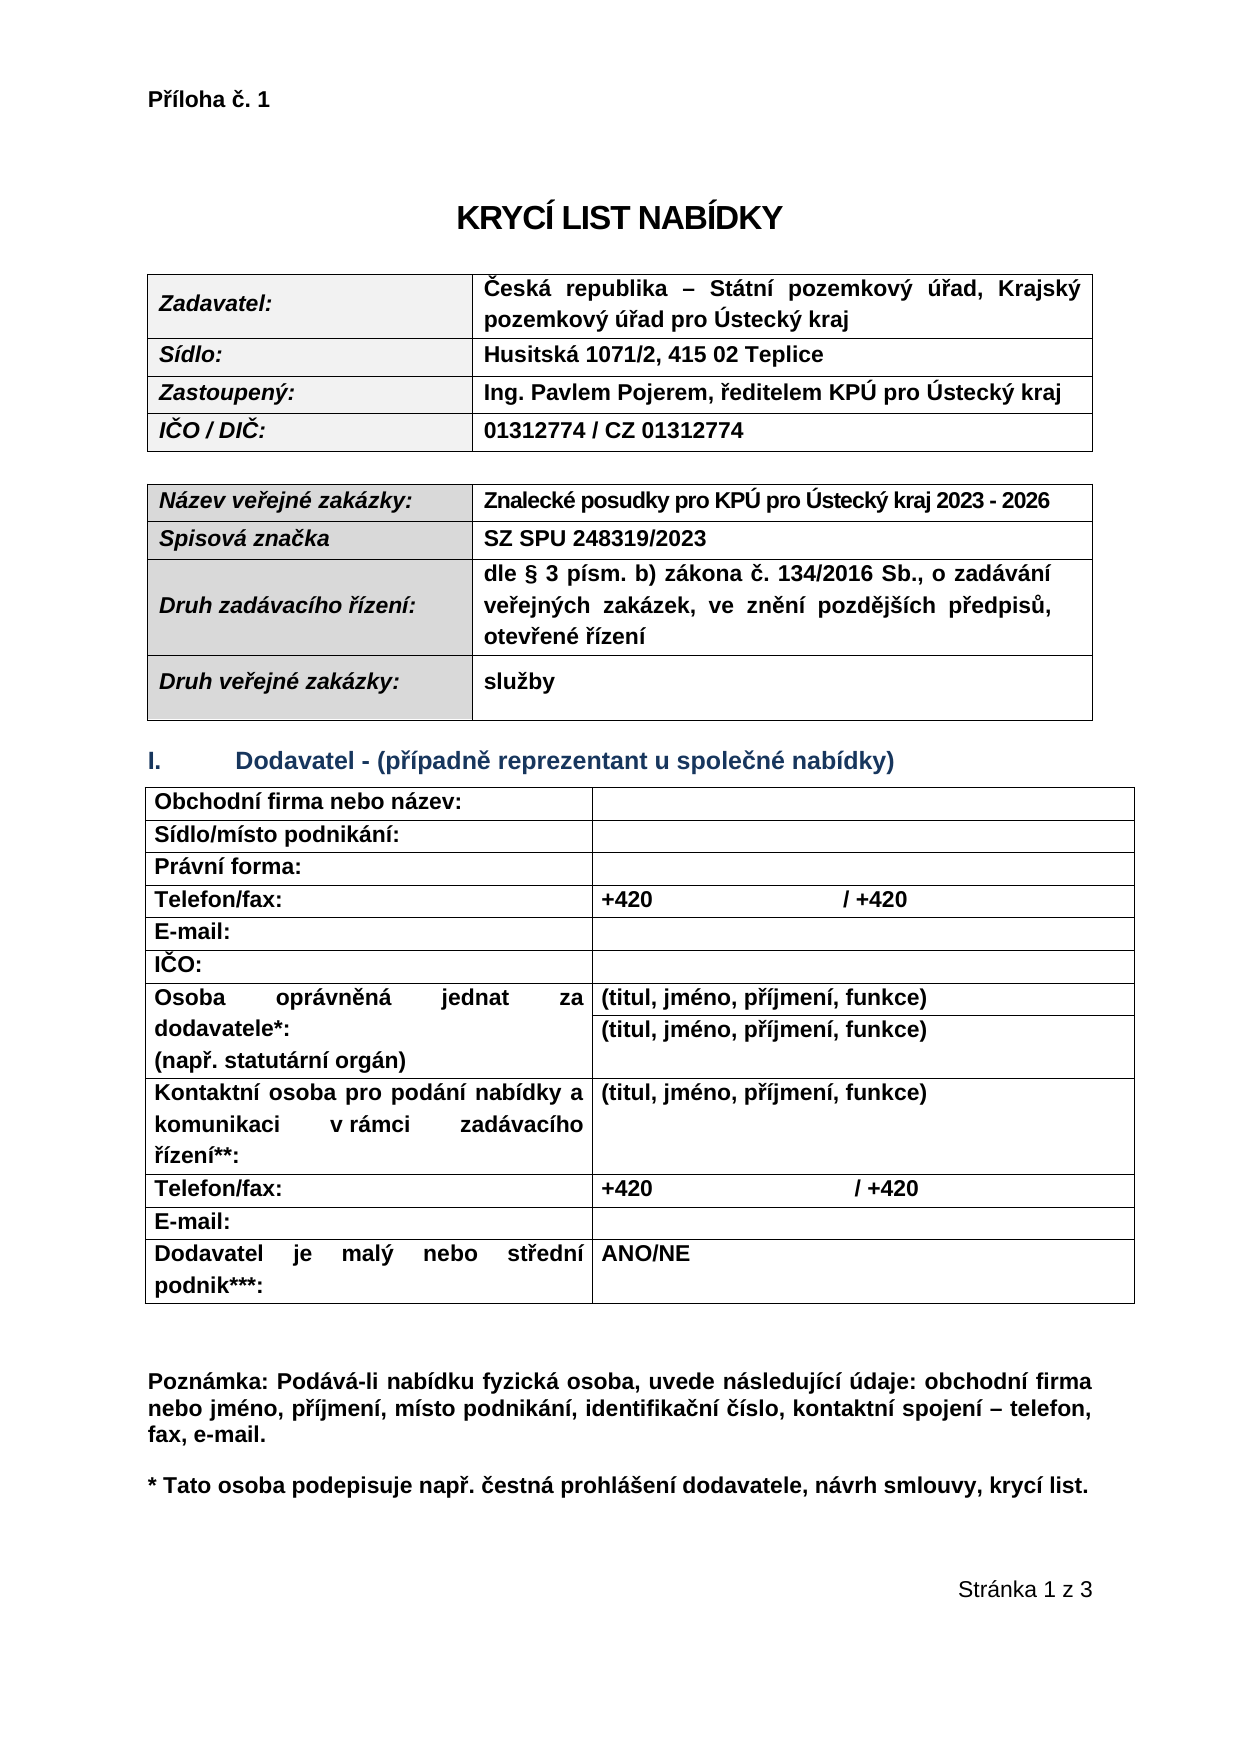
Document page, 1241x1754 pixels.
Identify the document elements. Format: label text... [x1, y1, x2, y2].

table_cell +420 / +420 [593, 886, 1134, 917]
title Krycí list nabídky [148, 198, 1093, 236]
table_cell [593, 951, 1134, 982]
table_cell IČO / DIČ: [148, 414, 472, 451]
table_header Zadavatel: [148, 275, 472, 338]
table_header Znalecké posudky pro KPÚ pro Ústecký kraj 2023 - 2026 [473, 485, 1092, 521]
table_cell +420 / +420 [593, 1175, 1134, 1207]
table_cell Kontaktní osoba pro podání nabídky a komunikaci v rámci zadávacího řízení**: [146, 1079, 592, 1174]
text Poznámka: Podává-li nabídku fyzická osoba, uvede následující údaje: obchodní firma nebo jméno, příjmení, místo podnikání, identifikační číslo, kontaktní spojení – telefon, fax, e-mail. [148, 1368, 1093, 1447]
table_cell Sídlo: [148, 339, 472, 376]
table_cell Sídlo/místo podnikání: [146, 821, 592, 852]
table_cell Dodavatel je malý nebo střední podnik***: [146, 1240, 592, 1303]
table_cell [593, 821, 1134, 852]
table_header Česká republika – Státní pozemkový úřad, Krajský pozemkový úřad pro Ústecký kraj [473, 275, 1092, 338]
table_cell 01312774 / CZ 01312774 [473, 414, 1092, 451]
table_cell (titul, jméno, příjmení, funkce) [593, 1079, 1134, 1174]
table_header Název veřejné zakázky: [148, 485, 472, 521]
table_cell E-mail: [146, 1208, 592, 1239]
table_cell Telefon/fax: [146, 886, 592, 917]
table_cell Spisová značka [148, 522, 472, 559]
table_cell E-mail: [146, 918, 592, 950]
table_header [593, 788, 1134, 819]
table_cell IČO: [146, 951, 592, 982]
table_cell Telefon/fax: [146, 1175, 592, 1207]
table_cell Ing. Pavlem Pojerem, ředitelem KPÚ pro Ústecký kraj [473, 377, 1092, 413]
table_header Obchodní firma nebo název: [146, 788, 592, 819]
table_cell Osoba oprávněná jednat za dodavatele*: (např. statutární orgán) [146, 984, 592, 1078]
table_cell [593, 1208, 1134, 1239]
table_cell Husitská 1071/2, 415 02 Teplice [473, 339, 1092, 376]
table_cell (titul, jméno, příjmení, funkce) [593, 984, 1134, 1015]
table_cell Zastoupený: [148, 377, 472, 413]
table_cell dle § 3 písm. b) zákona č. 134/2016 Sb., o zadávání veřejných zakázek, ve znění pozdějších předpisů, otevřené řízení [473, 560, 1092, 655]
table_cell Druh zadávacího řízení: [148, 560, 472, 655]
table_cell [593, 853, 1134, 885]
subtitle Dodavatel - (případně reprezentant u společné nabídky) [148, 746, 1093, 774]
table_cell Druh veřejné zakázky: [148, 656, 472, 719]
table_cell ANO/NE [593, 1240, 1134, 1303]
text * Tato osoba podepisuje např. čestná prohlášení dodavatele, návrh smlouvy, krycí list. [148, 1472, 1093, 1499]
table_cell služby [473, 656, 1092, 719]
table_cell [593, 918, 1134, 950]
table_cell SZ SPU 248319/2023 [473, 522, 1092, 559]
table_cell (titul, jméno, příjmení, funkce) [593, 1016, 1134, 1078]
table_cell Právní forma: [146, 853, 592, 885]
